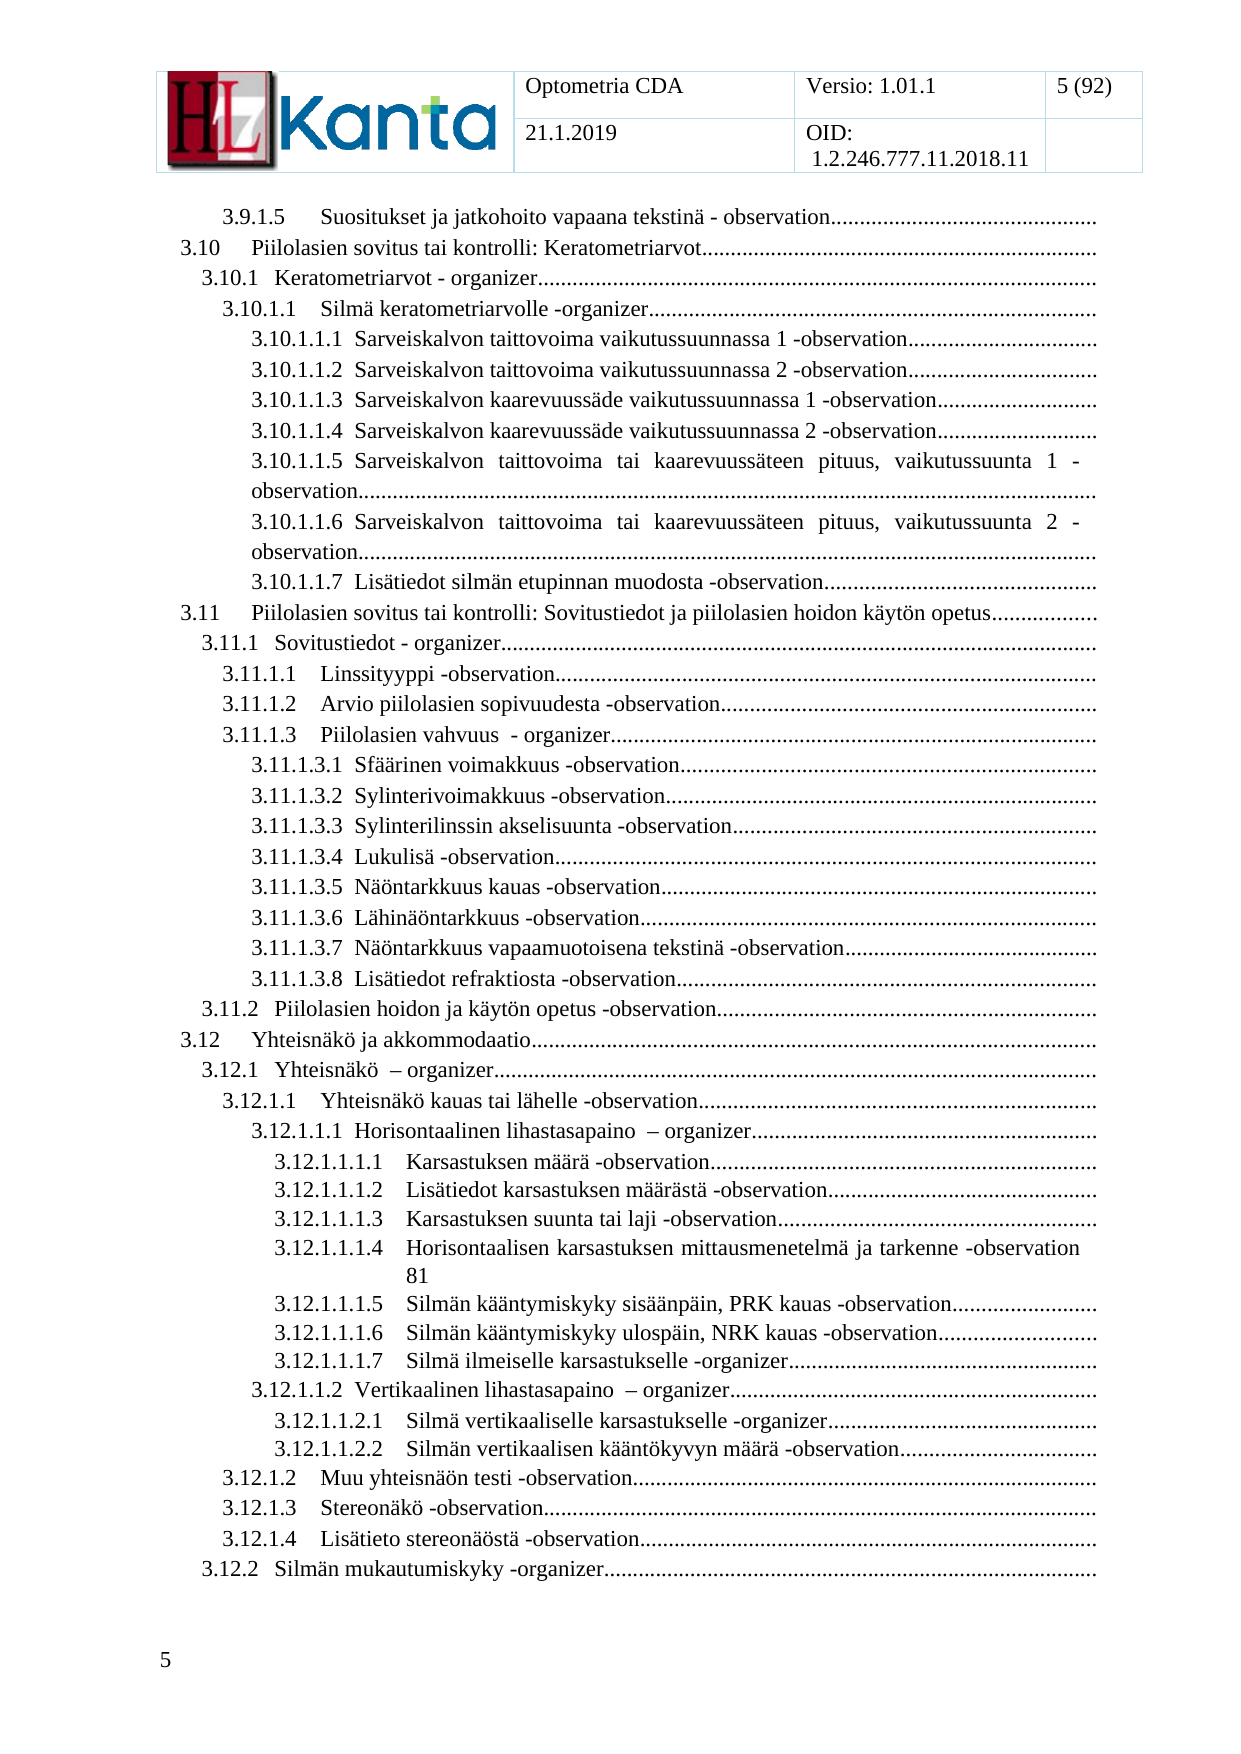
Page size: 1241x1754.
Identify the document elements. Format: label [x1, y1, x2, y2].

picture [167, 71, 279, 171]
picture [281, 96, 496, 150]
